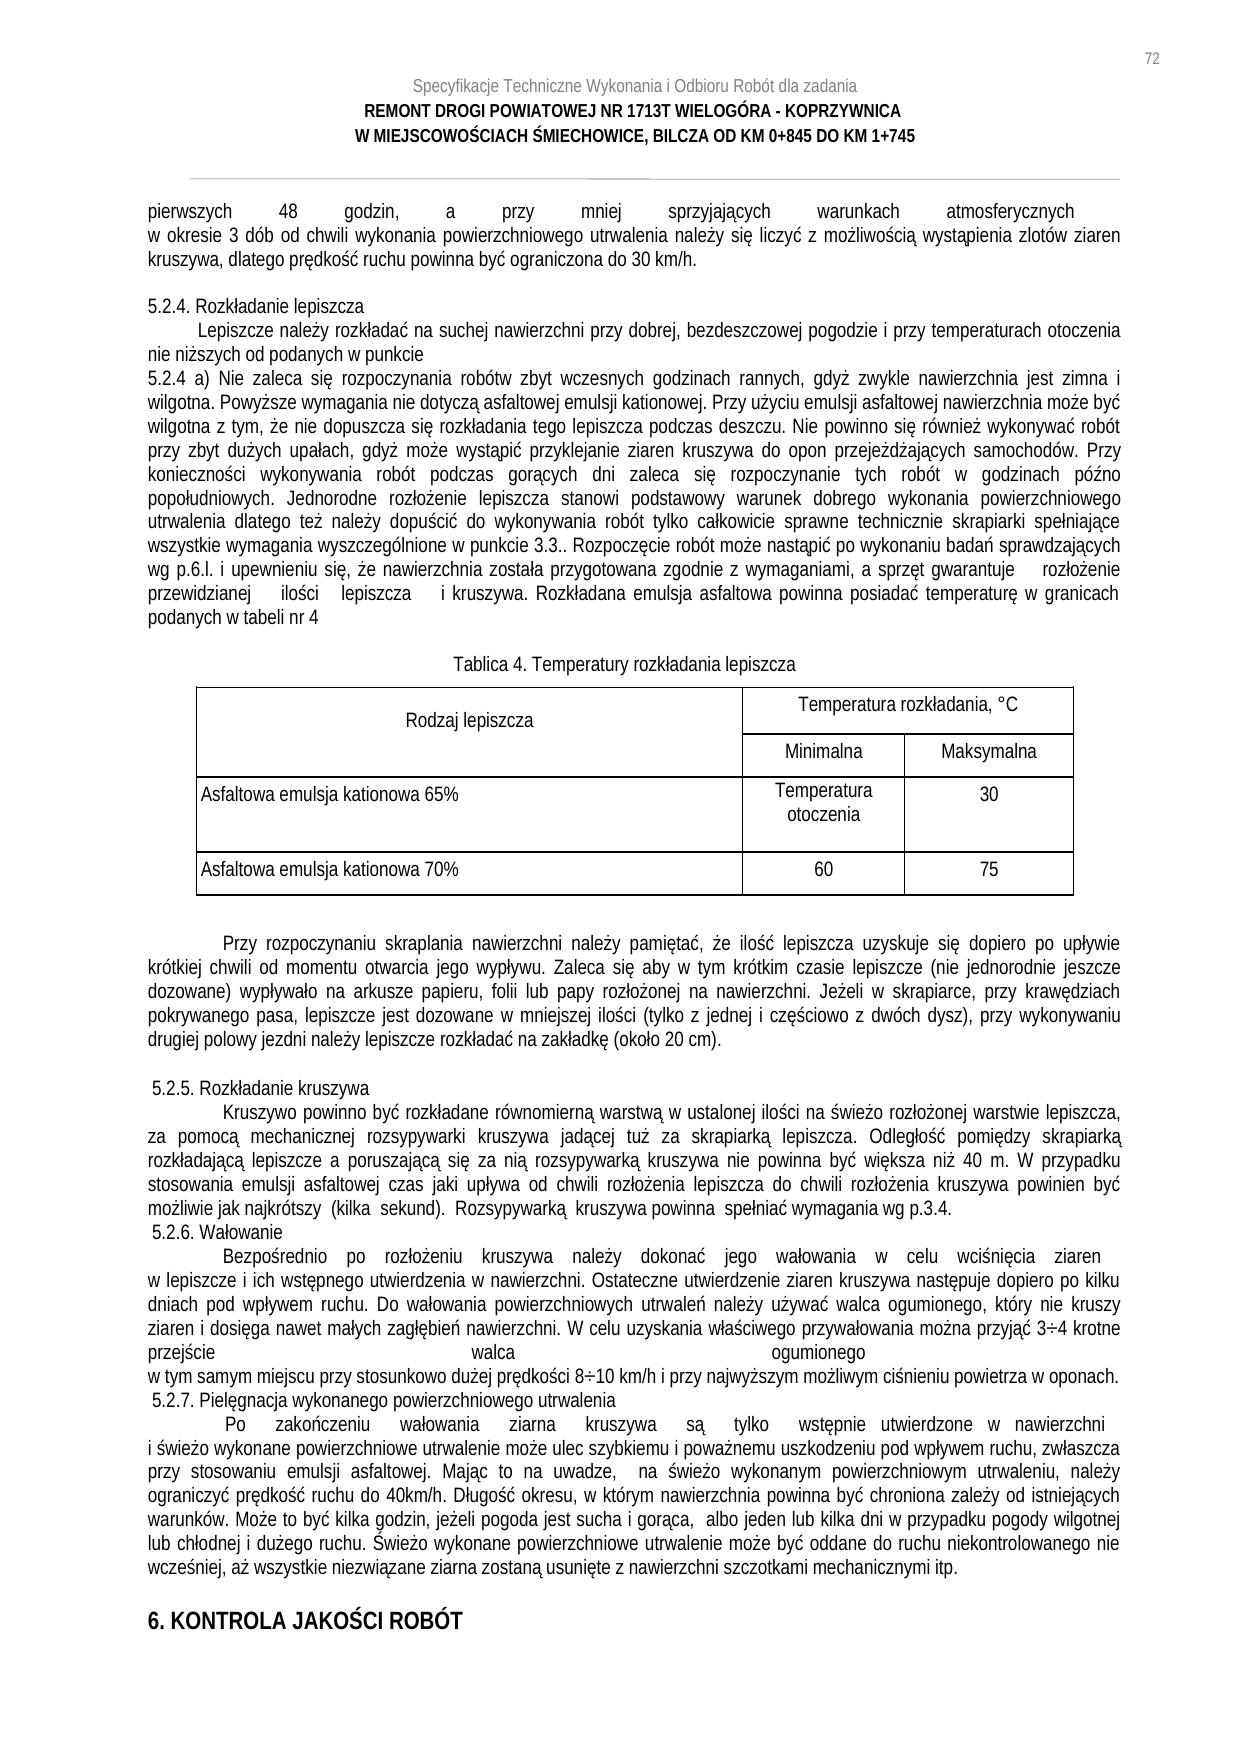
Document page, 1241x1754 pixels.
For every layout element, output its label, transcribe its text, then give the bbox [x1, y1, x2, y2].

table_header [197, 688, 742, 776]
list Przy rozpoczynaniu skraplania nawierzchni należy pamiętać, że ilość lepiszcza uzyskuje się dopiero po upływie krótkiej chwili od momentu otwarcia jego wypływu. Zaleca się aby w tym krótkim czasie lepiszcze (nie jednorodnie jeszcze dozowane) wypływało na arkusze papieru, folii lub papy rozłożonej na nawierzchni. Jeżeli w skrapiarce, przy krawędziach pokrywanego pasa, lepiszcze jest dozowane w mniejszej ilości (tylko z jednej i częściowo z dwóch dysz), przy wykonywaniu drugiej polowy jezdni należy lepiszcze rozkładać na zakładkę (około 20 cm). [148, 931, 1122, 1051]
list 5.2.7. Pielęgnacja wykonanego powierzchniowego utrwalenia [152, 1388, 1122, 1412]
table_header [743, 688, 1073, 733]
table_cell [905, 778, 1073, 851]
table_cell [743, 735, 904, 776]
list Po zakończeniu wałowania ziarna kruszywa są tylko wstępnie utwierdzone w nawierzchni i świeżo wykonane powierzchniowe utrwalenie może ulec szybkiemu i poważnemu uszkodzeniu pod wpływem ruchu, zwłaszcza przy stosowaniu emulsji asfaltowej. Mając to na uwadze, na świeżo wykonanym powierzchniowym utrwaleniu, należy ograniczyć prędkość ruchu do 40km/h. Długość okresu, w którym nawierzchnia powinna być chroniona zależy od istniejących warunków. Może to być kilka godzin, jeżeli pogoda jest sucha i gorąca, albo jeden lub kilka dni w przypadku pogody wilgotnej lub chłodnej i dużego ruchu. Świeżo wykonane powierzchniowe utrwalenie może być oddane do ruchu niekontrolowanego nie wcześniej, aż wszystkie niezwiązane ziarna zostaną usunięte z nawierzchni szczotkami mechanicznymi itp. [148, 1412, 1122, 1579]
list 6. KONTROLA JAKOŚCI ROBÓT [148, 1606, 1122, 1635]
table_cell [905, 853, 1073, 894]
list Tablica 4. Temperatury rozkładania lepiszcza [148, 652, 1101, 676]
list 5.2.6. Wałowanie [152, 1220, 1122, 1244]
list 5.2.4 a) Nie zaleca się rozpoczynania robótw zbyt wczesnych godzinach rannych, gdyż zwykle nawierzchnia jest zimna i wilgotna. Powyższe wymagania nie dotyczą asfaltowej emulsji kationowej. Przy użyciu emulsji asfaltowej nawierzchnia może być wilgotna z tym, że nie dopuszcza się rozkładania tego lepiszcza podczas deszczu. Nie powinno się również wykonywać robót przy zbyt dużych upałach, gdyż może wystąpić przyklejanie ziaren kruszywa do opon przejeżdżających samochodów. Przy konieczności wykonywania robót podczas gorących dni zaleca się rozpoczynanie tych robót w godzinach późno popołudniowych. Jednorodne rozłożenie lepiszcza stanowi podstawowy warunek dobrego wykonania powierzchniowego utrwalenia dlatego też należy dopuścić do wykonywania robót tylko całkowicie sprawne technicznie skrapiarki spełniające wszystkie wymagania wyszczególnione w punkcie 3.3.. Rozpoczęcie robót może nastąpić po wykonaniu badań sprawdzających wg p.6.l. i upewnieniu się, że nawierzchnia została przygotowana zgodnie z wymaganiami, a sprzęt gwarantuje rozłożenie przewidzianej ilości lepiszcza i kruszywa. Rozkładana emulsja asfaltowa powinna posiadać temperaturę w granicach podanych w tabeli nr 4 [148, 366, 1122, 629]
list 5.2.4. Rozkładanie lepiszcza [148, 294, 1122, 318]
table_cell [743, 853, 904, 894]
list 5.2.5. Rozkładanie kruszywa [152, 1076, 1122, 1100]
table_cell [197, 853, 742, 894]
list Kruszywo powinno być rozkładane równomierną warstwą w ustalonej ilości na świeżo rozłożonej warstwie lepiszcza, za pomocą mechanicznej rozsypywarki kruszywa jadącej tuż za skrapiarką lepiszcza. Odległość pomiędzy skrapiarką rozkładającą lepiszcze a poruszającą się za nią rozsypywarką kruszywa nie powinna być większa niż 40 m. W przypadku stosowania emulsji asfaltowej czas jaki upływa od chwili rozłożenia lepiszcza do chwili rozłożenia kruszywa powinien być możliwie jak najkrótszy (kilka sekund). Rozsypywarką kruszywa powinna spełniać wymagania wg p.3.4. [148, 1100, 1122, 1220]
list Bezpośrednio po rozłożeniu kruszywa należy dokonać jego wałowania w celu wciśnięcia ziaren w lepiszcze i ich wstępnego utwierdzenia w nawierzchni. Ostateczne utwierdzenie ziaren kruszywa następuje dopiero po kilku dniach pod wpływem ruchu. Do wałowania powierzchniowych utrwaleń należy używać walca ogumionego, który nie kruszy ziaren i dosięga nawet małych zagłębień nawierzchni. W celu uzyskania właściwego przywałowania można przyjąć 3÷4 krotne przejście walca ogumionego w tym samym miejscu przy stosunkowo dużej prędkości 8÷10 km/h i przy najwyższym możliwym ciśnieniu powietrza w oponach. [148, 1244, 1122, 1388]
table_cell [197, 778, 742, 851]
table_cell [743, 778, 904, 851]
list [148, 199, 1122, 271]
list Lepiszcze należy rozkładać na suchej nawierzchni przy dobrej, bezdeszczowej pogodzie i przy temperaturach otoczenia nie niższych od podanych w punkcie [148, 318, 1122, 366]
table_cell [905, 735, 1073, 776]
